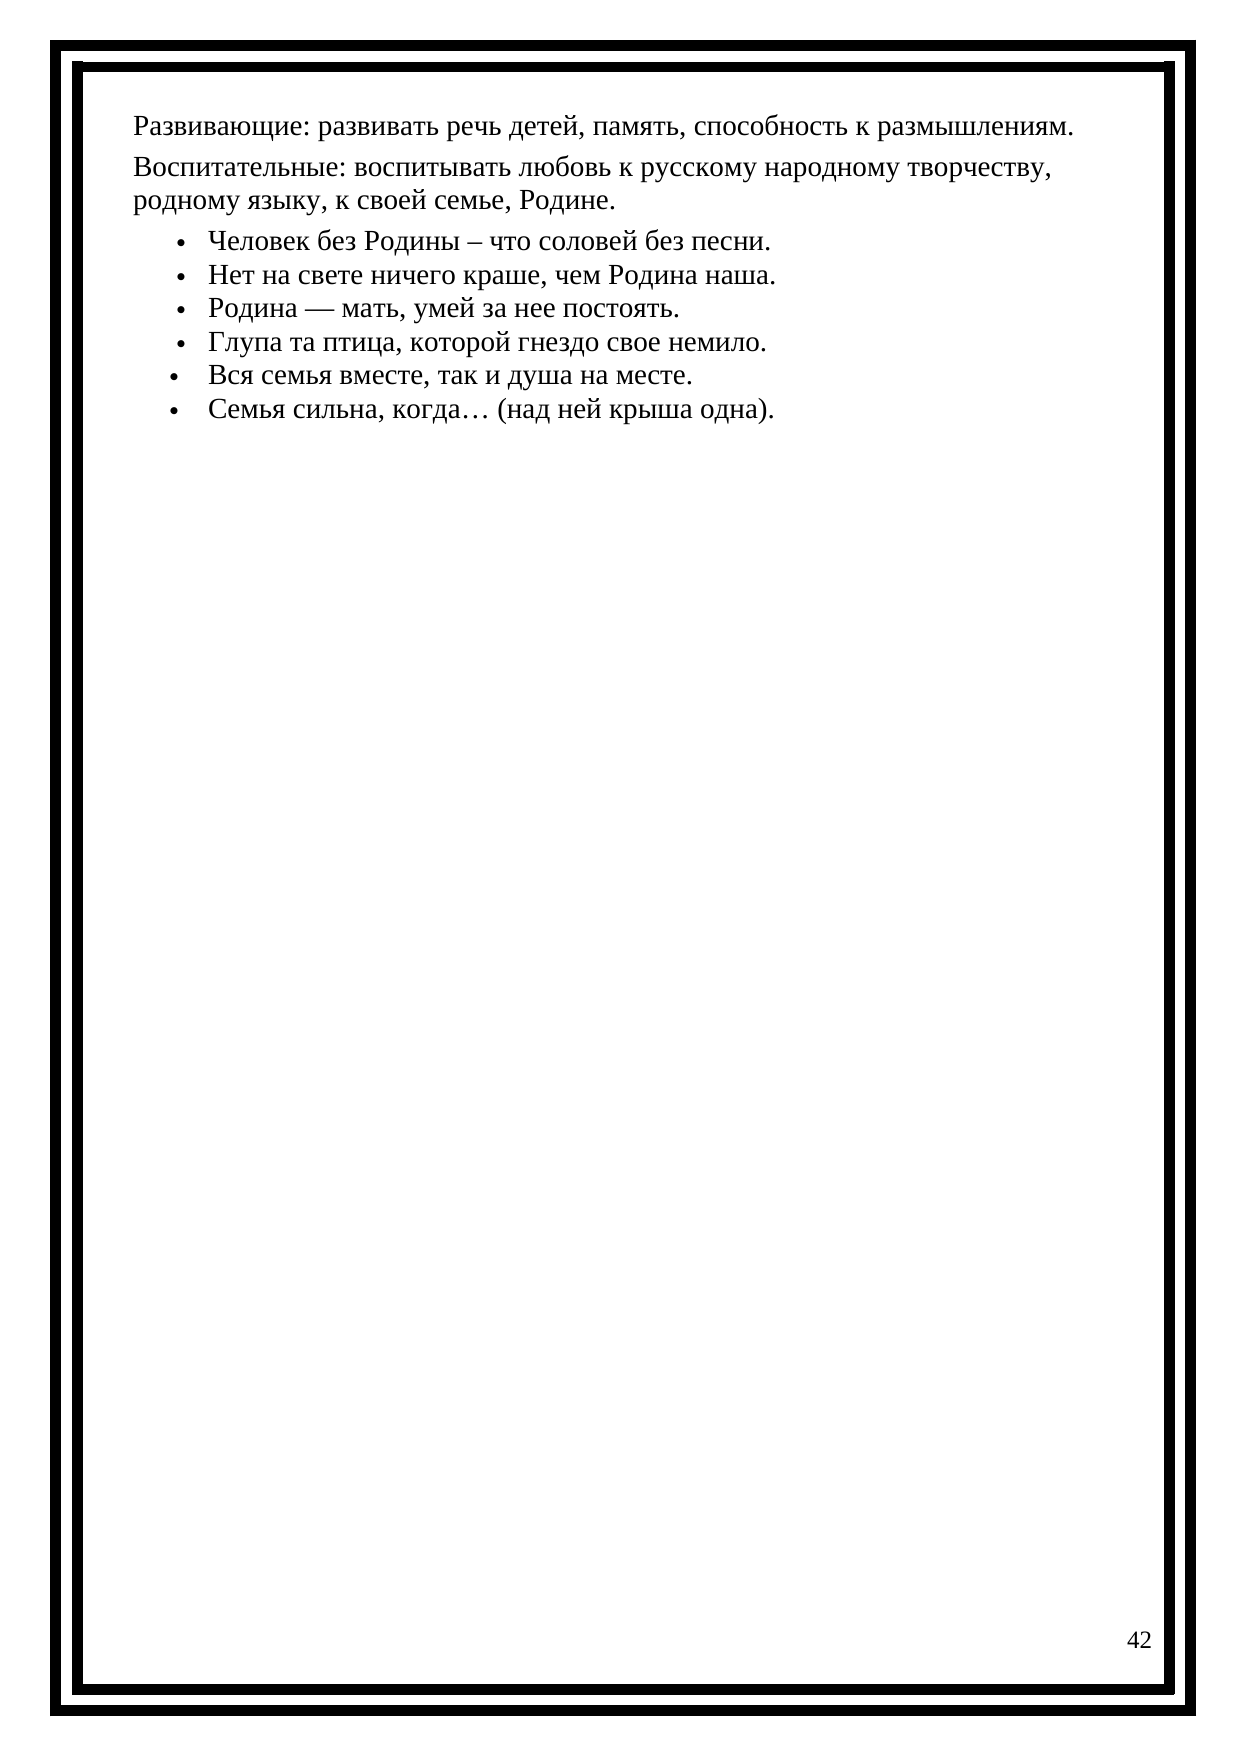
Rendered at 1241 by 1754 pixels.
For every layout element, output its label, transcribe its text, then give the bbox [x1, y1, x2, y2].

text Воспитательные: воспитывать любовь к русскому народному творчеству, родному языку, к своей семье, Родине. [133, 149, 1152, 216]
text Развивающие: развивать речь детей, память, способность к размышлениям. [133, 108, 1152, 141]
list Родина — мать, умей за нее постоять. [177, 290, 1093, 324]
list Нет на свете ничего краше, чем Родина наша. [177, 257, 1093, 290]
list Вся семья вместе, так и душа на месте. [170, 357, 1152, 391]
list Семья сильна, когда… (над ней крыша одна). [170, 391, 1152, 424]
list Человек без Родины – что соловей без песни. [177, 223, 1093, 257]
list Глупа та птица, которой гнездо свое немило. [177, 324, 1093, 357]
